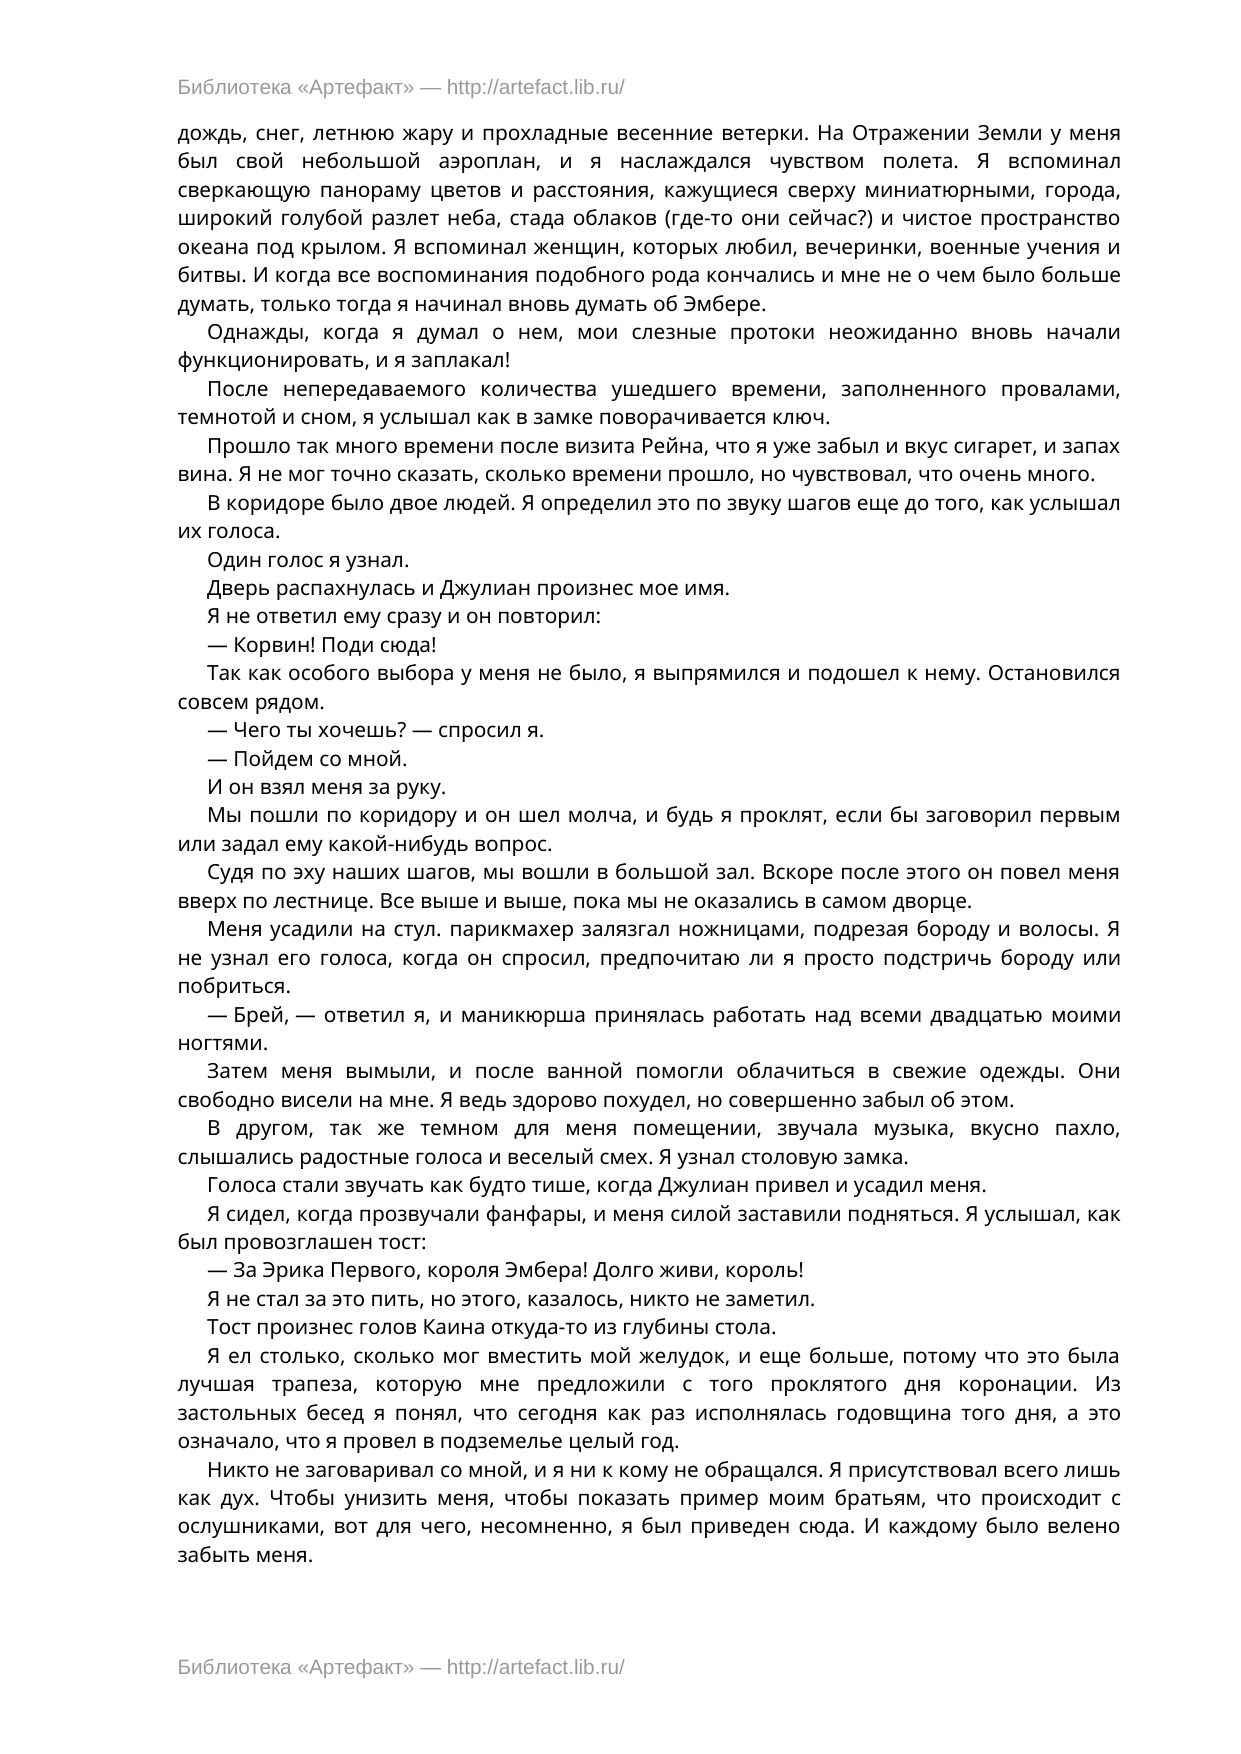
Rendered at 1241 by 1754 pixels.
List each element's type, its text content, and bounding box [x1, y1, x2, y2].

text — Чего ты хочешь? — спросил я. [177, 715, 1122, 744]
text Голоса стали звучать как будто тише, когда Джулиан привел и усадил меня. [177, 1170, 1122, 1199]
text Затем меня вымыли, и после ванной помогли облачиться в свежие одежды. Они свободно висели на мне. Я ведь здорово похудел, но совершенно забыл об этом. [177, 1057, 1122, 1113]
text И он взял меня за руку. [177, 772, 1122, 801]
text В коридоре было двое людей. Я определил это по звуку шагов еще до того, как услышал их голоса. [177, 488, 1122, 545]
text Тост произнес голов Каина откуда-то из глубины стола. [177, 1312, 1122, 1341]
text В другом, так же темном для меня помещении, звучала музыка, вкусно пахло, слышались радостные голоса и веселый смех. Я узнал столовую замка. [177, 1113, 1122, 1170]
text Я ел столько, сколько мог вместить мой желудок, и еще больше, потому что это была лучшая трапеза, которую мне предложили с того проклятого дня коронации. Из застольных бесед я понял, что сегодня как раз исполнялась годовщина того дня, а это означало, что я провел в подземелье целый год. [177, 1341, 1122, 1455]
text Меня усадили на стул. парикмахер залязгал ножницами, подрезая бороду и волосы. Я не узнал его голоса, когда он спросил, предпочитаю ли я просто подстричь бороду или побриться. [177, 914, 1122, 1000]
text Я сидел, когда прозвучали фанфары, и меня силой заставили подняться. Я услышал, как был провозглашен тост: [177, 1199, 1122, 1256]
text Один голос я узнал. [177, 545, 1122, 573]
text Дверь распахнулась и Джулиан произнес мое имя. [177, 573, 1122, 602]
text После непередаваемого количества ушедшего времени, заполненного провалами, темнотой и сном, я услышал как в замке поворачивается ключ. [177, 374, 1122, 431]
text — Корвин! Поди сюда! [177, 630, 1122, 658]
text Однажды, когда я думал о нем, мои слезные протоки неожиданно вновь начали функционировать, и я заплакал! [177, 317, 1122, 374]
text — Брей, — ответил я, и маникюрша принялась работать над всеми двадцатью моими ногтями. [177, 1000, 1122, 1057]
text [177, 118, 1122, 317]
text Прошло так много времени после визита Рейна, что я уже забыл и вкус сигарет, и запах вина. Я не мог точно сказать, сколько времени прошло, но чувствовал, что очень много. [177, 431, 1122, 488]
text — За Эрика Первого, короля Эмбера! Долго живи, король! [177, 1256, 1122, 1284]
text Я не ответил ему сразу и он повторил: [177, 602, 1122, 630]
text Так как особого выбора у меня не было, я выпрямился и подошел к нему. Остановился совсем рядом. [177, 658, 1122, 715]
text Судя по эху наших шагов, мы вошли в большой зал. Вскоре после этого он повел меня вверх по лестнице. Все выше и выше, пока мы не оказались в самом дворце. [177, 857, 1122, 914]
text Никто не заговаривал со мной, и я ни к кому не обращался. Я присутствовал всего лишь как дух. Чтобы унизить меня, чтобы показать пример моим братьям, что происходит с ослушниками, вот для чего, несомненно, я был приведен сюда. И каждому было велено забыть меня. [177, 1455, 1122, 1568]
text Я не стал за это пить, но этого, казалось, никто не заметил. [177, 1284, 1122, 1312]
text Мы пошли по коридору и он шел молча, и будь я проклят, если бы заговорил первым или задал ему какой-нибудь вопрос. [177, 801, 1122, 857]
text — Пойдем со мной. [177, 744, 1122, 772]
